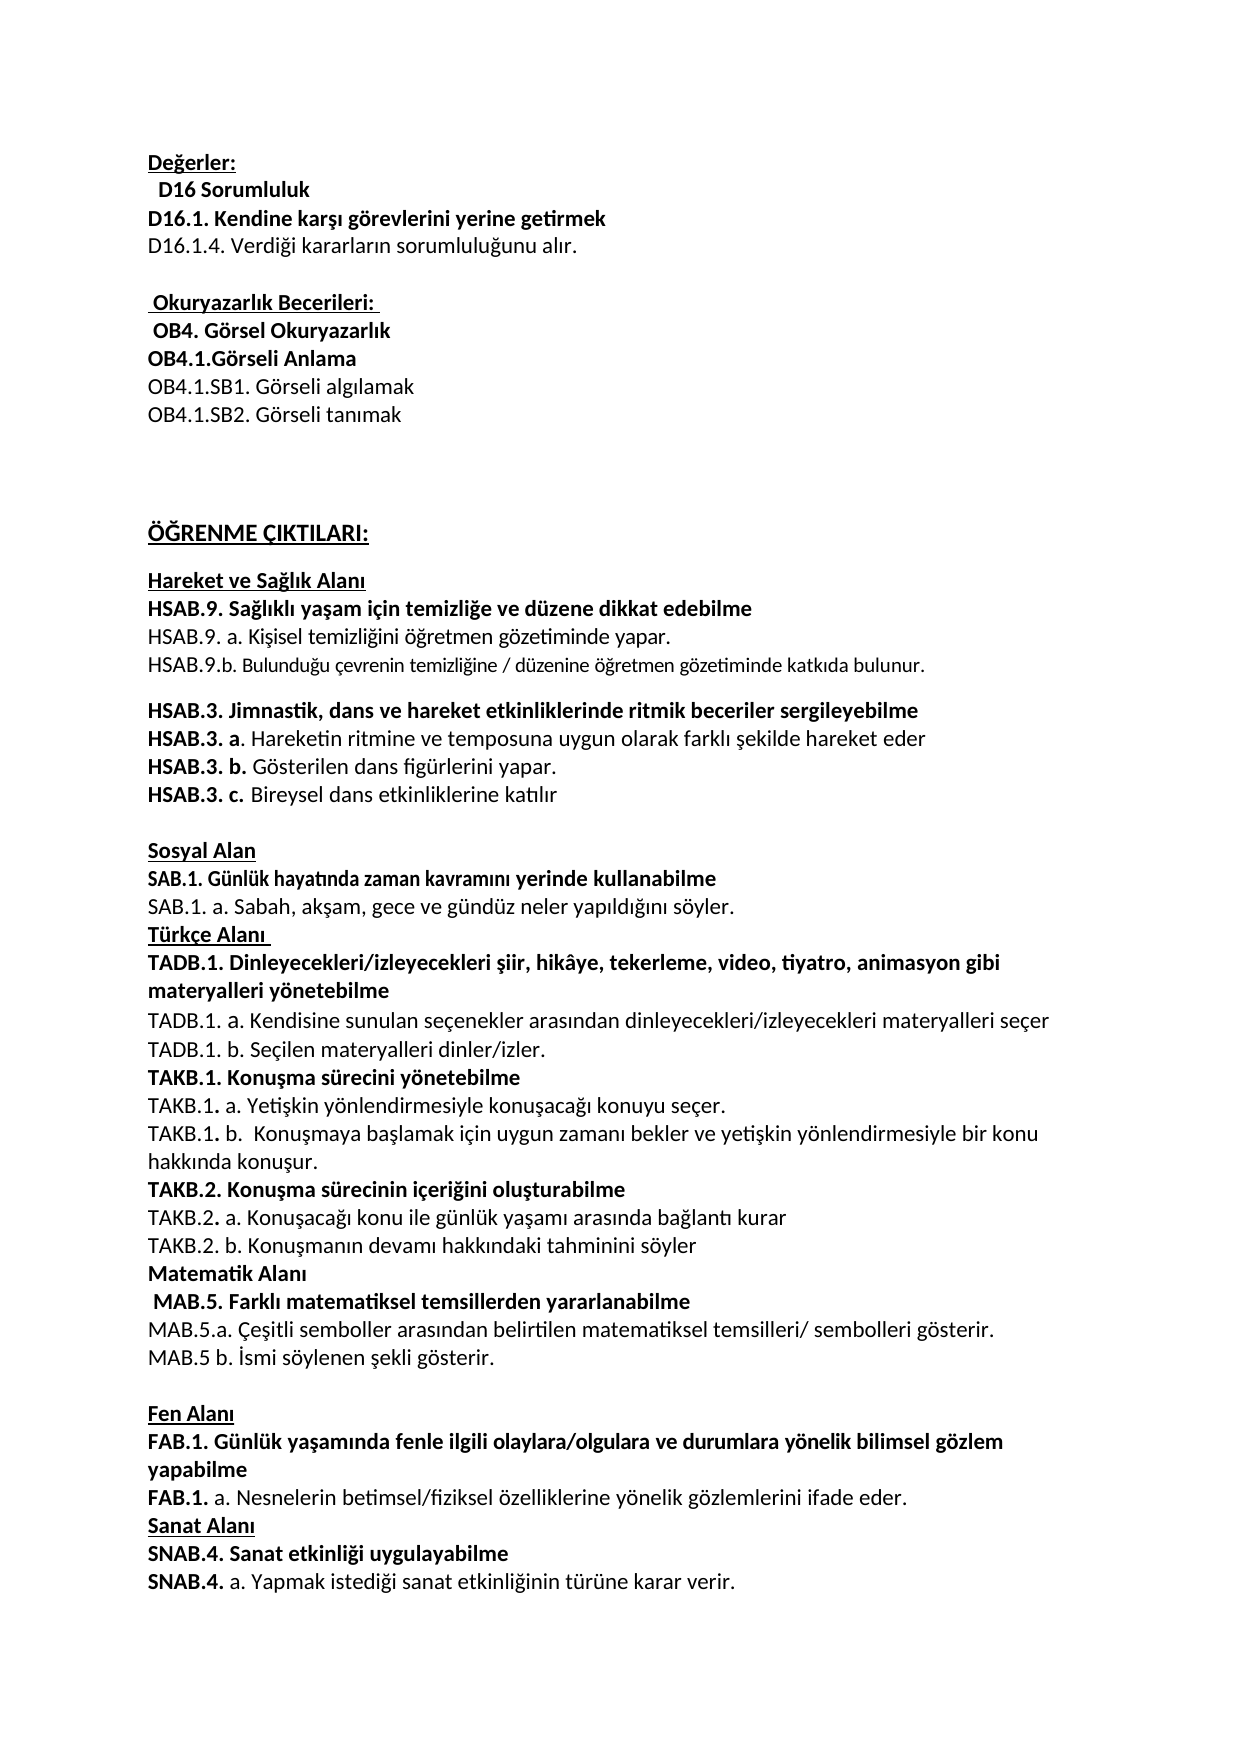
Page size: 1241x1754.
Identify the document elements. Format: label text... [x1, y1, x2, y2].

text HSAB.3. c. Bireysel dans etkinliklerine katılır [148, 780, 1093, 808]
text Sosyal Alan [148, 836, 1093, 864]
text TAKB.1. a. Yetişkin yönlendirmesiyle konuşacağı konuyu seçer. [148, 1091, 1093, 1119]
text TADB.1. b. Seçilen materyalleri dinler/izler. [148, 1035, 1093, 1063]
text TAKB.1. Konuşma sürecini yönetebilme [148, 1063, 1093, 1091]
text TAKB.2. Konuşma sürecinin içeriğini oluşturabilme [148, 1175, 1093, 1203]
text SNAB.4. a. Yapmak istediği sanat etkinliğinin türüne karar verir. [148, 1567, 1093, 1595]
text HSAB.9. a. Kişisel temizliğini öğretmen gözetiminde yapar. [148, 622, 1093, 650]
text ÖĞRENME ÇIKTILARI: [148, 517, 1093, 547]
text Fen Alanı [148, 1399, 1093, 1427]
text Sanat Alanı [148, 1511, 1093, 1539]
text FAB.1. a. Nesnelerin betimsel/fiziksel özelliklerine yönelik gözlemlerini ifade eder. [148, 1483, 1093, 1511]
text TAKB.1. b. Konuşmaya başlamak için uygun zamanı bekler ve yetişkin yönlendirmesiyle bir konu hakkında konuşur. [148, 1119, 1093, 1175]
text OB4.1.Görseli Anlama [148, 344, 1093, 372]
text TADB.1. Dinleyecekleri/izleyecekleri şiir, hikâye, tekerleme, video, tiyatro, animasyon gibi materyalleri yönetebilme [148, 948, 1093, 1004]
text FAB.1. Günlük yaşamında fenle ilgili olaylara/olgulara ve durumlara yönelik bilimsel gözlem yapabilme [148, 1427, 1093, 1483]
text SAB.1. Günlük hayatında zaman kavramını yerinde kullanabilme [148, 864, 1093, 892]
text D16.1.4. Verdiği kararların sorumluluğunu alır. [148, 232, 1093, 260]
text Değerler: [148, 148, 1093, 176]
text D16 Sorumluluk [148, 176, 1093, 204]
text MAB.5.a. Çeşitli semboller arasından belirtilen matematiksel temsilleri/ sembolleri gösterir. [148, 1315, 1093, 1343]
text HSAB.9.b. Bulunduğu çevrenin temizliğine / düzenine öğretmen gözetiminde katkıda bulunur. [148, 650, 1093, 678]
text SNAB.4. Sanat etkinliği uygulayabilme [148, 1539, 1093, 1567]
text SAB.1. a. Sabah, akşam, gece ve gündüz neler yapıldığını söyler. [148, 892, 1093, 920]
text OB4.1.SB1. Görseli algılamak [148, 372, 1093, 400]
text HSAB.3. b. Gösterilen dans figürlerini yapar. [148, 752, 1093, 780]
text TAKB.2. b. Konuşmanın devamı hakkındaki tahminini söyler [148, 1231, 1093, 1259]
text OB4.1.SB2. Görseli tanımak [148, 400, 1093, 428]
text Türkçe Alanı [148, 920, 1093, 948]
text MAB.5 b. İsmi söylenen şekli gösterir. [148, 1343, 1093, 1371]
text TAKB.2. a. Konuşacağı konu ile günlük yaşamı arasında bağlantı kurar [148, 1203, 1093, 1231]
text MAB.5. Farklı matematiksel temsillerden yararlanabilme [148, 1287, 1093, 1315]
text Hareket ve Sağlık Alanı [148, 566, 1093, 594]
text Okuryazarlık Becerileri: [148, 288, 1093, 316]
text HSAB.3. a. Hareketin ritmine ve temposuna uygun olarak farklı şekilde hareket eder [148, 724, 1093, 752]
text HSAB.3. Jimnastik, dans ve hareket etkinliklerinde ritmik beceriler sergileyebilme [148, 696, 1093, 724]
text Matematik Alanı [148, 1259, 1093, 1287]
text HSAB.9. Sağlıklı yaşam için temizliğe ve düzene dikkat edebilme [148, 594, 1093, 622]
text TADB.1. a. Kendisine sunulan seçenekler arasından dinleyecekleri/izleyecekleri materyalleri seçer [148, 1004, 1093, 1035]
text OB4. Görsel Okuryazarlık [148, 316, 1093, 344]
text D16.1. Kendine karşı görevlerini yerine getirmek [148, 204, 1093, 232]
